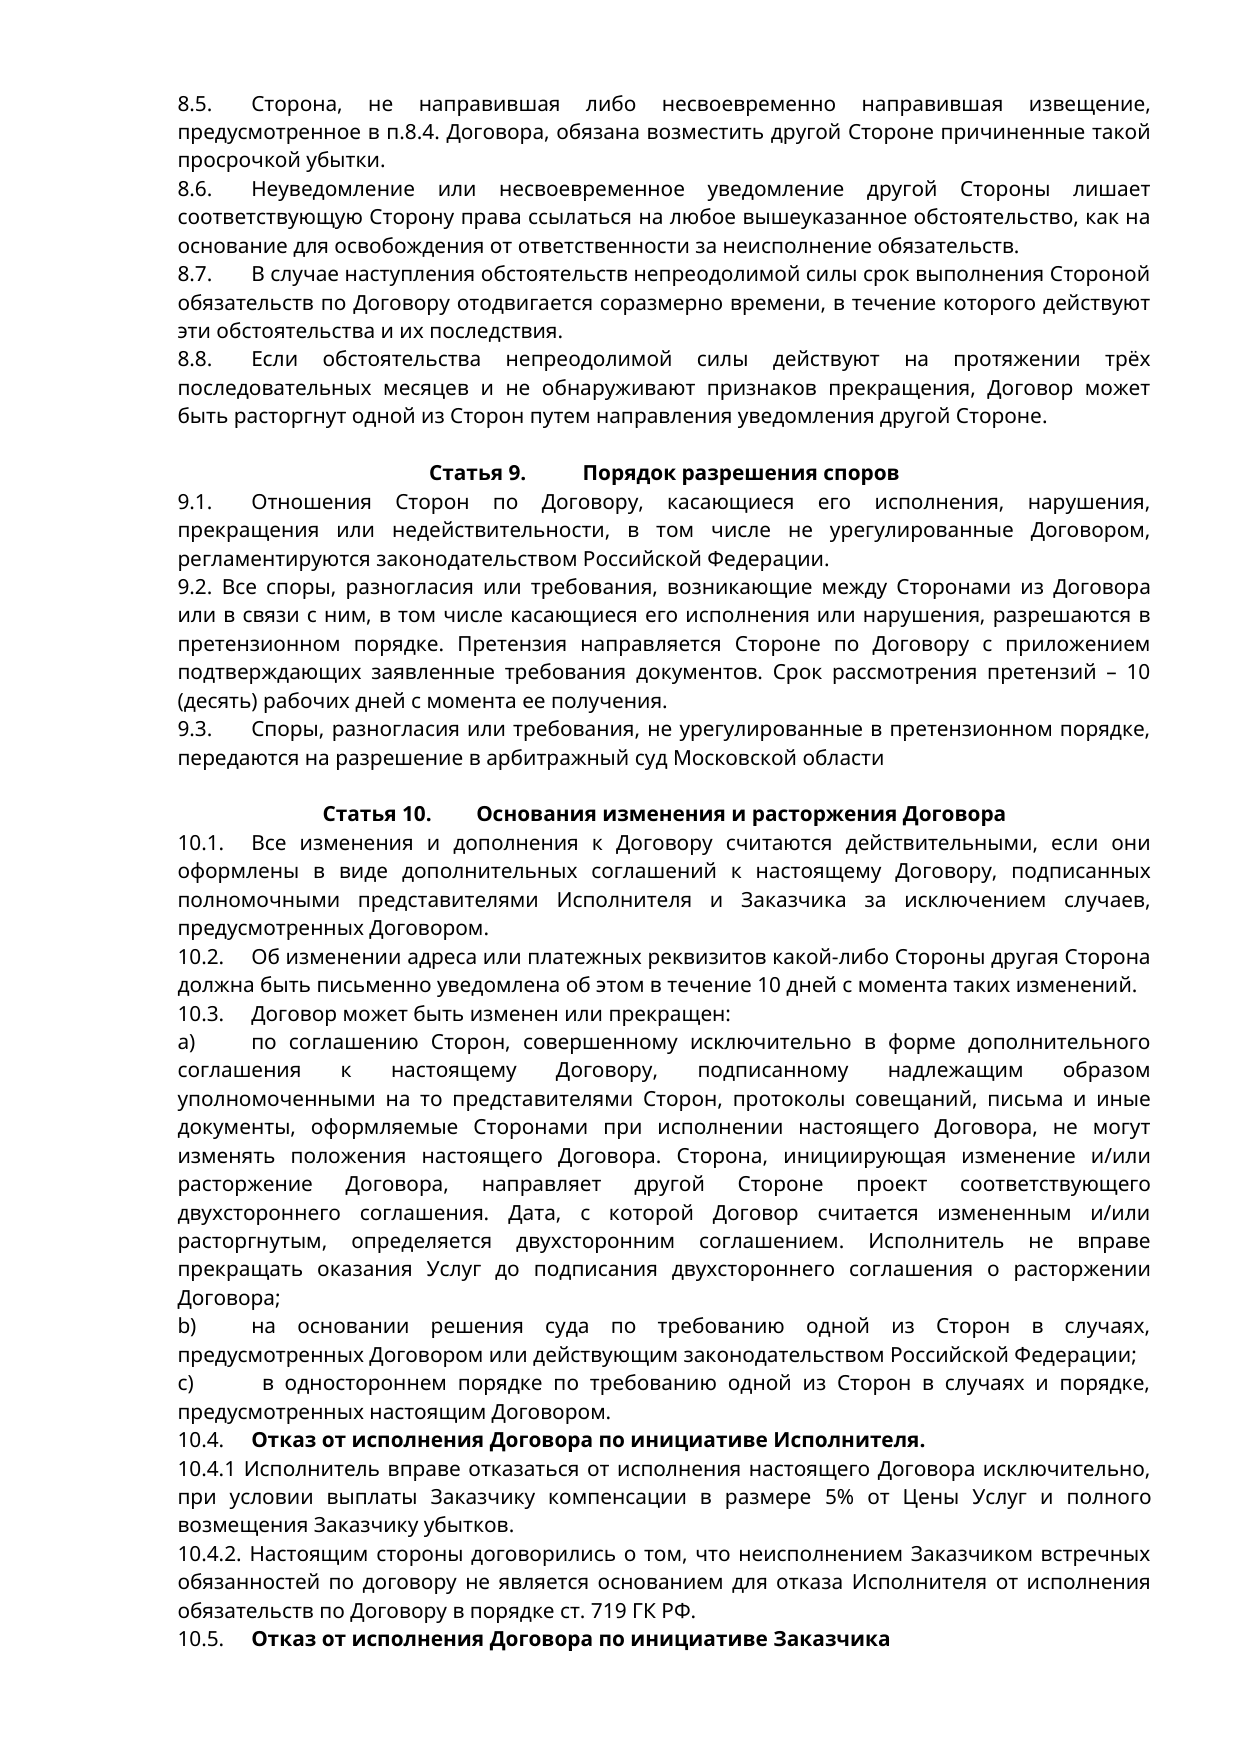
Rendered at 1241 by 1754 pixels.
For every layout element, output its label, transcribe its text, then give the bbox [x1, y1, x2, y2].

list по соглашению Сторон, совершенному исключительно в форме дополнительного соглашения к настоящему Договору, подписанному надлежащим образом уполномоченными на то представителями Сторон, протоколы совещаний, письма и иные документы, оформляемые Сторонами при исполнении настоящего Договора, не могут изменять положения настоящего Договора. Сторона, инициирующая изменение и/или расторжение Договора, направляет другой Стороне проект соответствующего двухстороннего соглашения. Дата, с которой Договор считается измененным и/или расторгнутым, определяется двухсторонним соглашением. Исполнитель не вправе прекращать оказания Услуг до подписания двухстороннего соглашения о расторжении Договора; [177, 1027, 1152, 1311]
list Отказ от исполнения Договора по инициативе Заказчика [177, 1624, 1152, 1653]
list в одностороннем порядке по требованию одной из Сторон в случаях и порядке, предусмотренных настоящим Договором. [177, 1368, 1152, 1425]
subtitle Сторона, не направившая либо несвоевременно направившая извещение, предусмотренное в п.8.4. Договора, обязана возместить другой Стороне причиненные такой просрочкой убытки. [177, 89, 1152, 174]
list Отношения Сторон по Договору, касающиеся его исполнения, нарушения, прекращения или недействительности, в том числе не урегулированные Договором, регламентируются законодательством Российской Федерации. [177, 487, 1152, 572]
subtitle Неуведомление или несвоевременное уведомление другой Стороны лишает соответствующую Сторону права ссылаться на любое вышеуказанное обстоятельство, как на основание для освобождения от ответственности за неисполнение обязательств. [177, 174, 1152, 259]
subtitle Основания изменения и расторжения Договора [177, 799, 1152, 828]
list Отказ от исполнения Договора по инициативе Исполнителя. [177, 1425, 1152, 1454]
list Договор может быть изменен или прекращен: [177, 999, 1152, 1027]
text 10.4.1 Исполнитель вправе отказаться от исполнения настоящего Договора исключительно, при условии выплаты Заказчику компенсации в размере 5% от Цены Услуг и полного возмещения Заказчику убытков. [177, 1454, 1152, 1539]
list Об изменении адреса или платежных реквизитов какой-либо Стороны другая Сторона должна быть письменно уведомлена об этом в течение 10 дней с момента таких изменений. [177, 942, 1152, 999]
list на основании решения суда по требованию одной из Сторон в случаях, предусмотренных Договором или действующим законодательством Российской Федерации; [177, 1311, 1152, 1368]
subtitle Порядок разрешения споров [177, 458, 1152, 487]
list Споры, разногласия или требования, не урегулированные в претензионном порядке, передаются на разрешение в арбитражный суд Московской области [177, 714, 1152, 771]
list Все споры, разногласия или требования, возникающие между Сторонами из Договора или в связи с ним, в том числе касающиеся его исполнения или нарушения, разрешаются в претензионном порядке. Претензия направляется Стороне по Договору с приложением подтверждающих заявленные требования документов. Срок рассмотрения претензий – 10 (десять) рабочих дней с момента ее получения. [177, 572, 1152, 714]
subtitle В случае наступления обстоятельств непреодолимой силы срок выполнения Стороной обязательств по Договору отодвигается соразмерно времени, в течение которого действуют эти обстоятельства и их последствия. [177, 259, 1152, 344]
subtitle Если обстоятельства непреодолимой силы действуют на протяжении трёх последовательных месяцев и не обнаруживают признаков прекращения, Договор может быть расторгнут одной из Сторон путем направления уведомления другой Стороне. [177, 344, 1152, 430]
list Все изменения и дополнения к Договору считаются действительными, если они оформлены в виде дополнительных соглашений к настоящему Договору, подписанных полномочными представителями Исполнителя и Заказчика за исключением случаев, предусмотренных Договором. [177, 828, 1152, 942]
text 10.4.2. Настоящим стороны договорились о том, что неисполнением Заказчиком встречных обязанностей по договору не является основанием для отказа Исполнителя от исполнения обязательств по Договору в порядке ст. 719 ГК РФ. [177, 1539, 1152, 1624]
